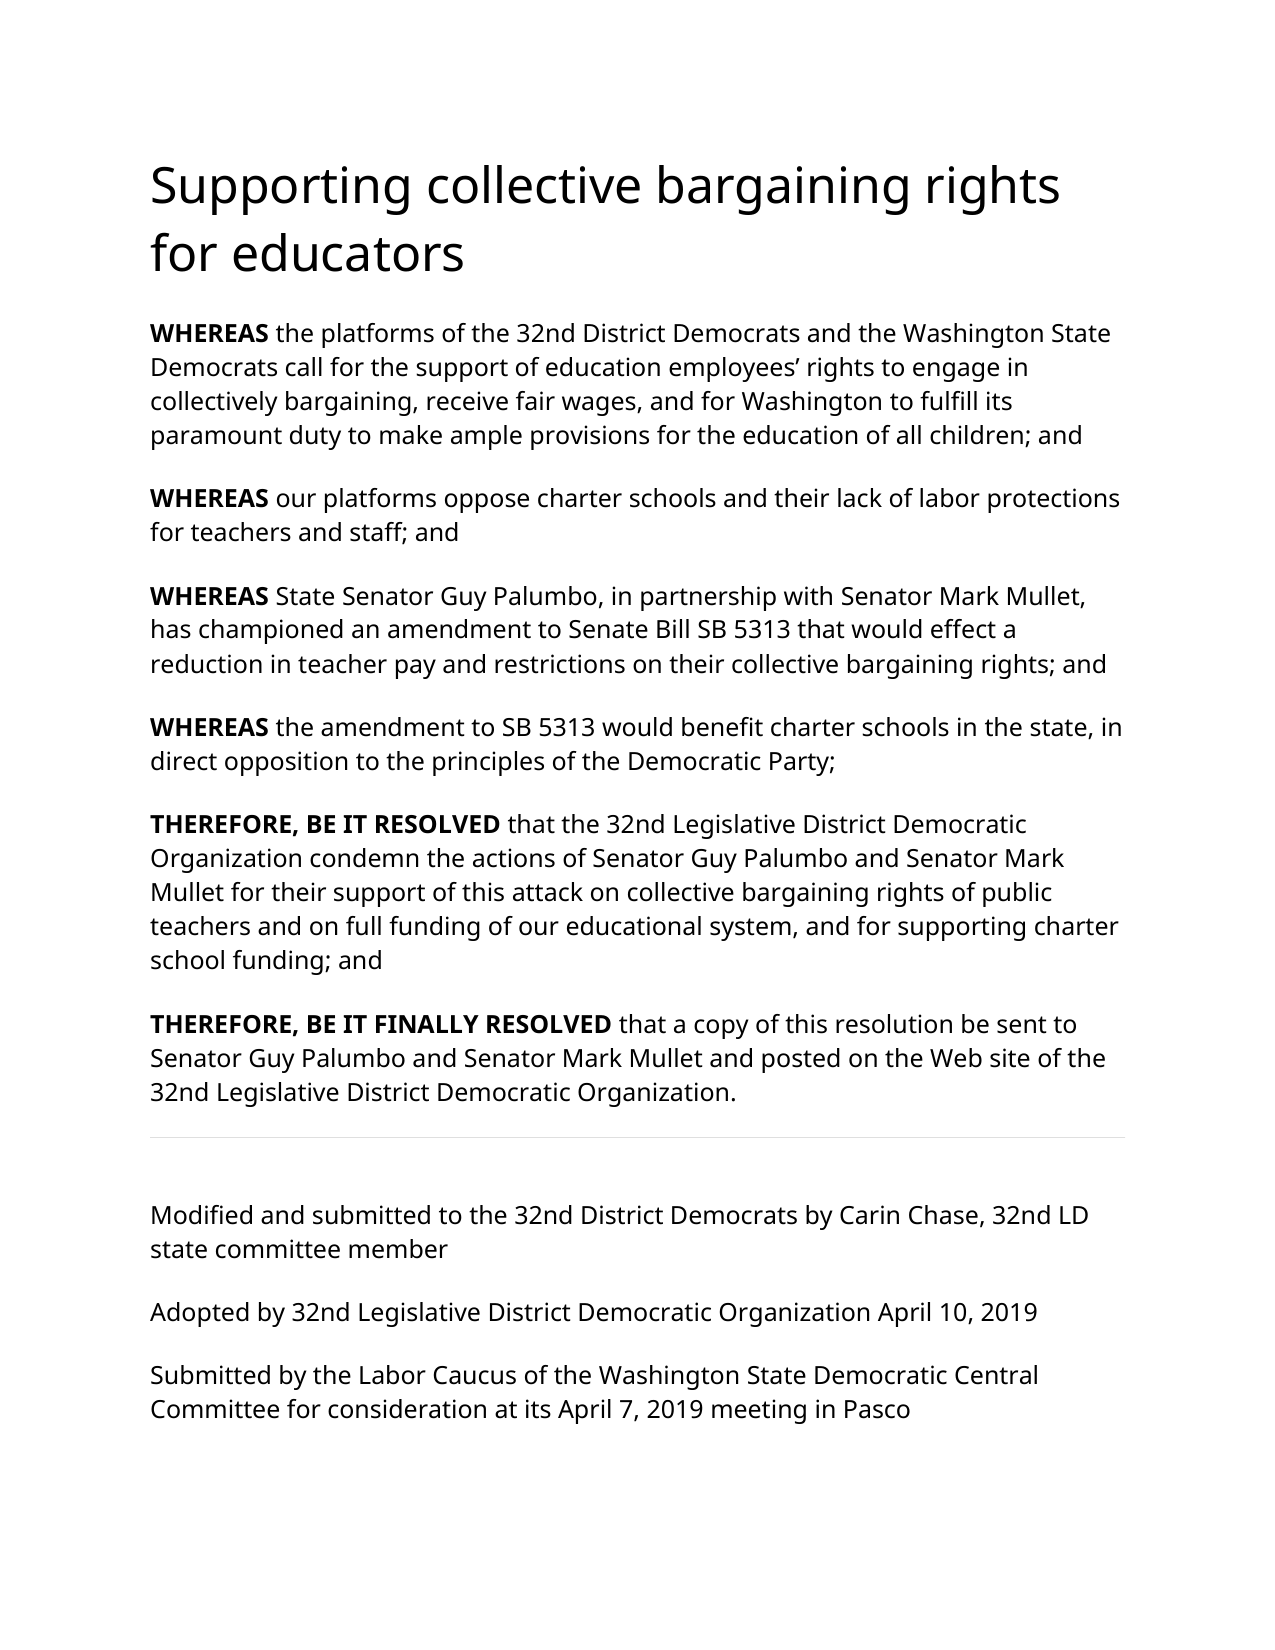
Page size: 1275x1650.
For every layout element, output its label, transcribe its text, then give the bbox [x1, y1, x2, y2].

text WHEREAS our platforms oppose charter schools and their lack of labor protections for teachers and staff; and [150, 481, 1125, 549]
text Modified and submitted to the 32nd District Democrats by Carin Chase, 32nd LD state committee member [150, 1197, 1125, 1265]
text Supporting collective bargaining rights for educators [150, 150, 1125, 286]
text WHEREAS the amendment to SB 5313 would benefit charter schools in the state, in direct opposition to the principles of the Democratic Party; [150, 709, 1125, 778]
text Adopted by 32nd Legislative District Democratic Organization April 10, 2019 [150, 1294, 1125, 1329]
text WHEREAS State Senator Guy Palumbo, in partnership with Senator Mark Mullet, has championed an amendment to Senate Bill SB 5313 that would effect a reduction in teacher pay and restrictions on their collective bargaining rights; and [150, 578, 1125, 680]
text THEREFORE, BE IT FINALLY RESOLVED that a copy of this resolution be sent to Senator Guy Palumbo and Senator Mark Mullet and posted on the Web site of the 32nd Legislative District Democratic Organization. [150, 1006, 1125, 1108]
text THEREFORE, BE IT RESOLVED that the 32nd Legislative District Democratic Organization condemn the actions of Senator Guy Palumbo and Senator Mark Mullet for their support of this attack on collective bargaining rights of public teachers and on full funding of our educational system, and for supporting charter school funding; and [150, 807, 1125, 977]
text Submitted by the Labor Caucus of the Washington State Democratic Central Committee for consideration at its April 7, 2019 meeting in Pasco [150, 1358, 1125, 1426]
text WHEREAS the platforms of the 32nd District Democrats and the Washington State Democrats call for the support of education employees’ rights to engage in collectively bargaining, receive fair wages, and for Washington to fulfill its paramount duty to make ample provisions for the education of all children; and [150, 315, 1125, 452]
